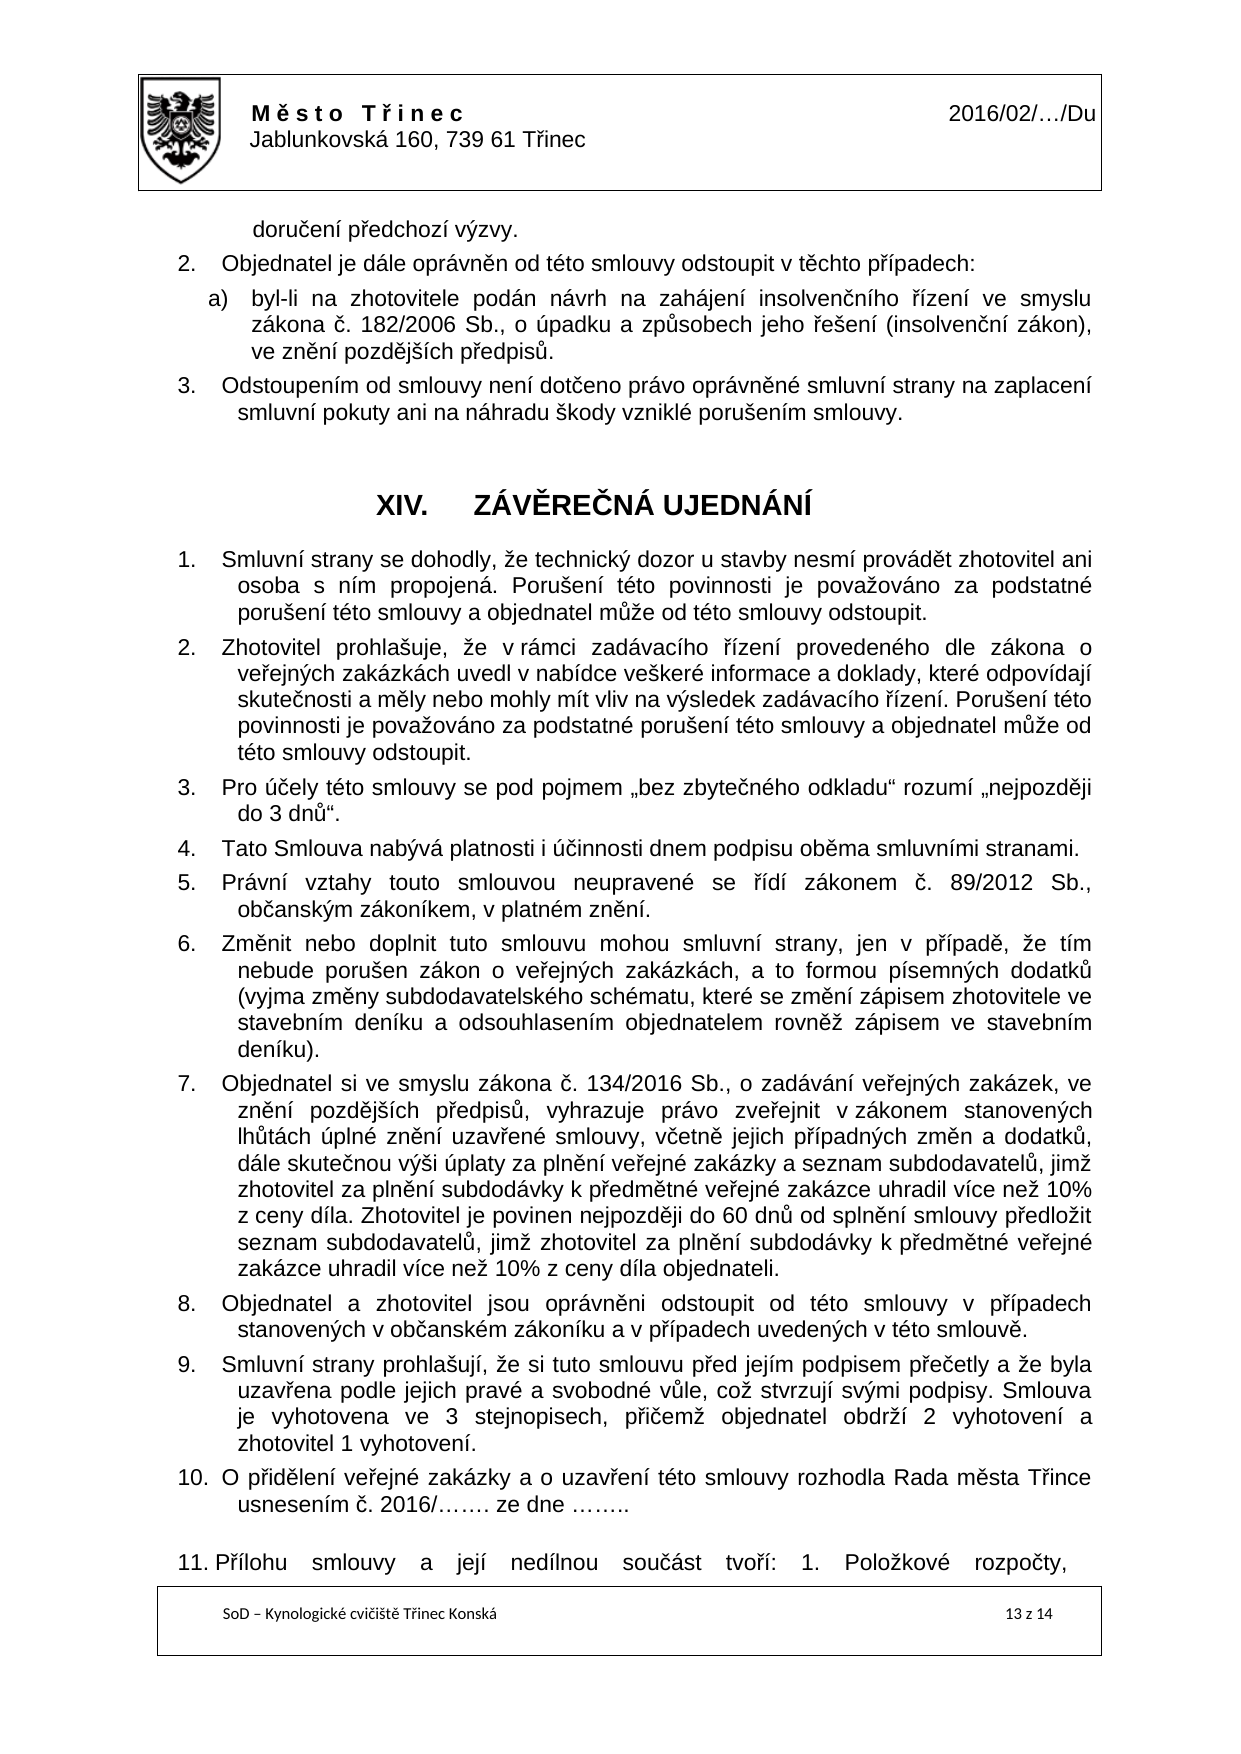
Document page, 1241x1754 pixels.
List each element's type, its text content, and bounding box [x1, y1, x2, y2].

subtitle 5. Právní vztahy touto smlouvou neupravené se řídí zákonem č. 89/2012 Sb., občanským zákoníkem, v platném znění. [177, 869, 1093, 922]
subtitle 7. Objednatel si ve smyslu zákona č. 134/2016 Sb., o zadávání veřejných zakázek, ve znění pozdějších předpisů, vyhrazuje právo zveřejnit v zákonem stanovených lhůtách úplné znění uzavřené smlouvy, včetně jejich případných změn a dodatků, dále skutečnou výši úplaty za plnění veřejné zakázky a seznam subdodavatelů, jimž zhotovitel za plnění subdodávky k předmětné veřejné zakázce uhradil více než 10% z ceny díla. Zhotovitel je povinen nejpozději do 60 dnů od splnění smlouvy předložit seznam subdodavatelů, jimž zhotovitel za plnění subdodávky k předmětné veřejné zakázce uhradil více než 10% z ceny díla objednateli. [177, 1070, 1093, 1281]
subtitle 3. Odstoupením od smlouvy není dotčeno právo oprávněné smluvní strany na zaplacení smluvní pokuty ani na náhradu škody vzniklé porušením smlouvy. [177, 372, 1093, 425]
subtitle 4. Tato Smlouva nabývá platnosti i účinnosti dnem podpisu oběma smluvními stranami. [177, 834, 1093, 861]
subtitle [215, 216, 1093, 242]
subtitle 10. O přidělení veřejné zakázky a o uzavření této smlouvy rozhodla Rada města Třince usnesením č. 2016/……. ze dne …….. [177, 1464, 1093, 1517]
subtitle 9. Smluvní strany prohlašují, že si tuto smlouvu před jejím podpisem přečetly a že byla uzavřena podle jejich pravé a svobodné vůle, což stvrzují svými podpisy. Smlouva je vyhotovena ve 3 stejnopisech, přičemž objednatel obdrží 2 vyhotovení a zhotovitel 1 vyhotovení. [177, 1351, 1093, 1456]
subtitle 8. Objednatel a zhotovitel jsou oprávněni odstoupit od této smlouvy v případech stanovených v občanském zákoníku a v případech uvedených v této smlouvě. [177, 1289, 1093, 1342]
subtitle 3. Pro účely této smlouvy se pod pojmem „bez zbytečného odkladu“ rozumí „nejpozději do 3 dnů“. [177, 773, 1093, 826]
subtitle 2. Zhotovitel prohlašuje, že v rámci zadávacího řízení provedeného dle zákona o veřejných zakázkách uvedl v nabídce veškeré informace a doklady, které odpovídají skutečnosti a měly nebo mohly mít vliv na výsledek zadávacího řízení. Porušení této povinnosti je považováno za podstatné porušení této smlouvy a objednatel může od této smlouvy odstoupit. [177, 633, 1093, 765]
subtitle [177, 1549, 1093, 1576]
subtitle 1. Smluvní strany se dohodly, že technický dozor u stavby nesmí provádět zhotovitel ani osoba s ním propojená. Porušení této povinnosti je považováno za podstatné porušení této smlouvy a objednatel může od této smlouvy odstoupit. [177, 546, 1093, 625]
subtitle 6. Změnit nebo doplnit tuto smlouvu mohou smluvní strany, jen v případě, že tím nebude porušen zákon o veřejných zakázkách, a to formou písemných dodatků (vyjma změny subdodavatelského schématu, které se změní zápisem zhotovitele ve stavebním deníku a odsouhlasením objednatelem rovněž zápisem ve stavebním deníku). [177, 930, 1093, 1062]
text a) byl-li na zhotovitele podán návrh na zahájení insolvenčního řízení ve smyslu zákona č. 182/2006 Sb., o úpadku a způsobech jeho řešení (insolvenční zákon), ve znění pozdějších předpisů. [208, 285, 1093, 364]
subtitle 2. Objednatel je dále oprávněn od této smlouvy odstoupit v těchto případech: [177, 250, 1093, 277]
subtitle ZÁVĚREČNÁ UJEDNÁNÍ [148, 487, 1093, 521]
